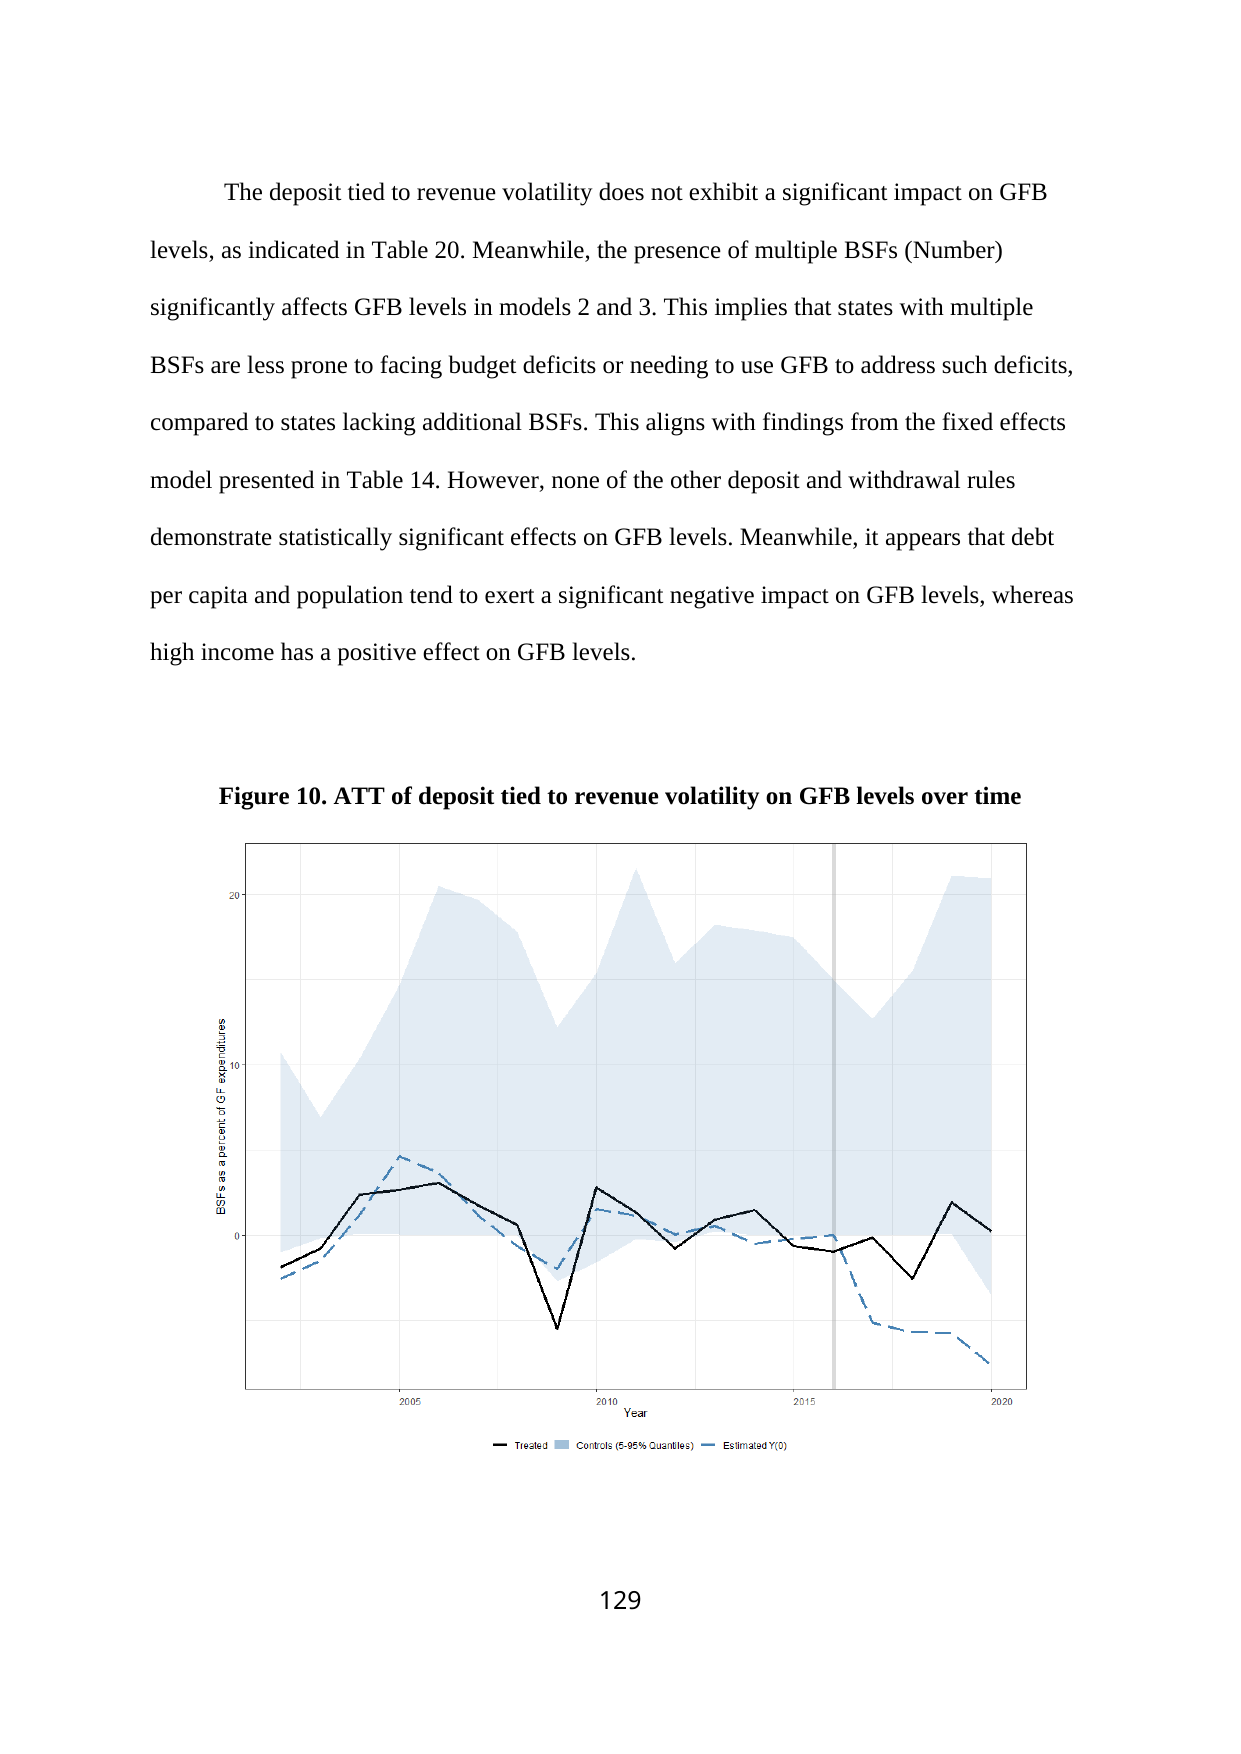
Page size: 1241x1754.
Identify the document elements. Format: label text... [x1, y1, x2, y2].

text The deposit tied to revenue volatility does not exhibit a significant impact on GFB levels, as indicated in Table 20. Meanwhile, the presence of multiple BSFs (Number) significantly affects GFB levels in models 2 and 3. This implies that states with multiple BSFs are less prone to facing budget deficits or needing to use GFB to address such deficits, compared to states lacking additional BSFs. This aligns with findings from the fixed effects model presented in Table 14. However, none of the other deposit and withdrawal rules demonstrate statistically significant effects on GFB levels. Meanwhile, it appears that debt per capita and population tend to exert a significant negative impact on GFB levels, whereas high income has a positive effect on GFB levels. [150, 177, 1090, 666]
picture [209, 838, 1032, 1465]
text Figure 10. ATT of deposit tied to revenue volatility on GFB levels over time [150, 781, 1090, 810]
